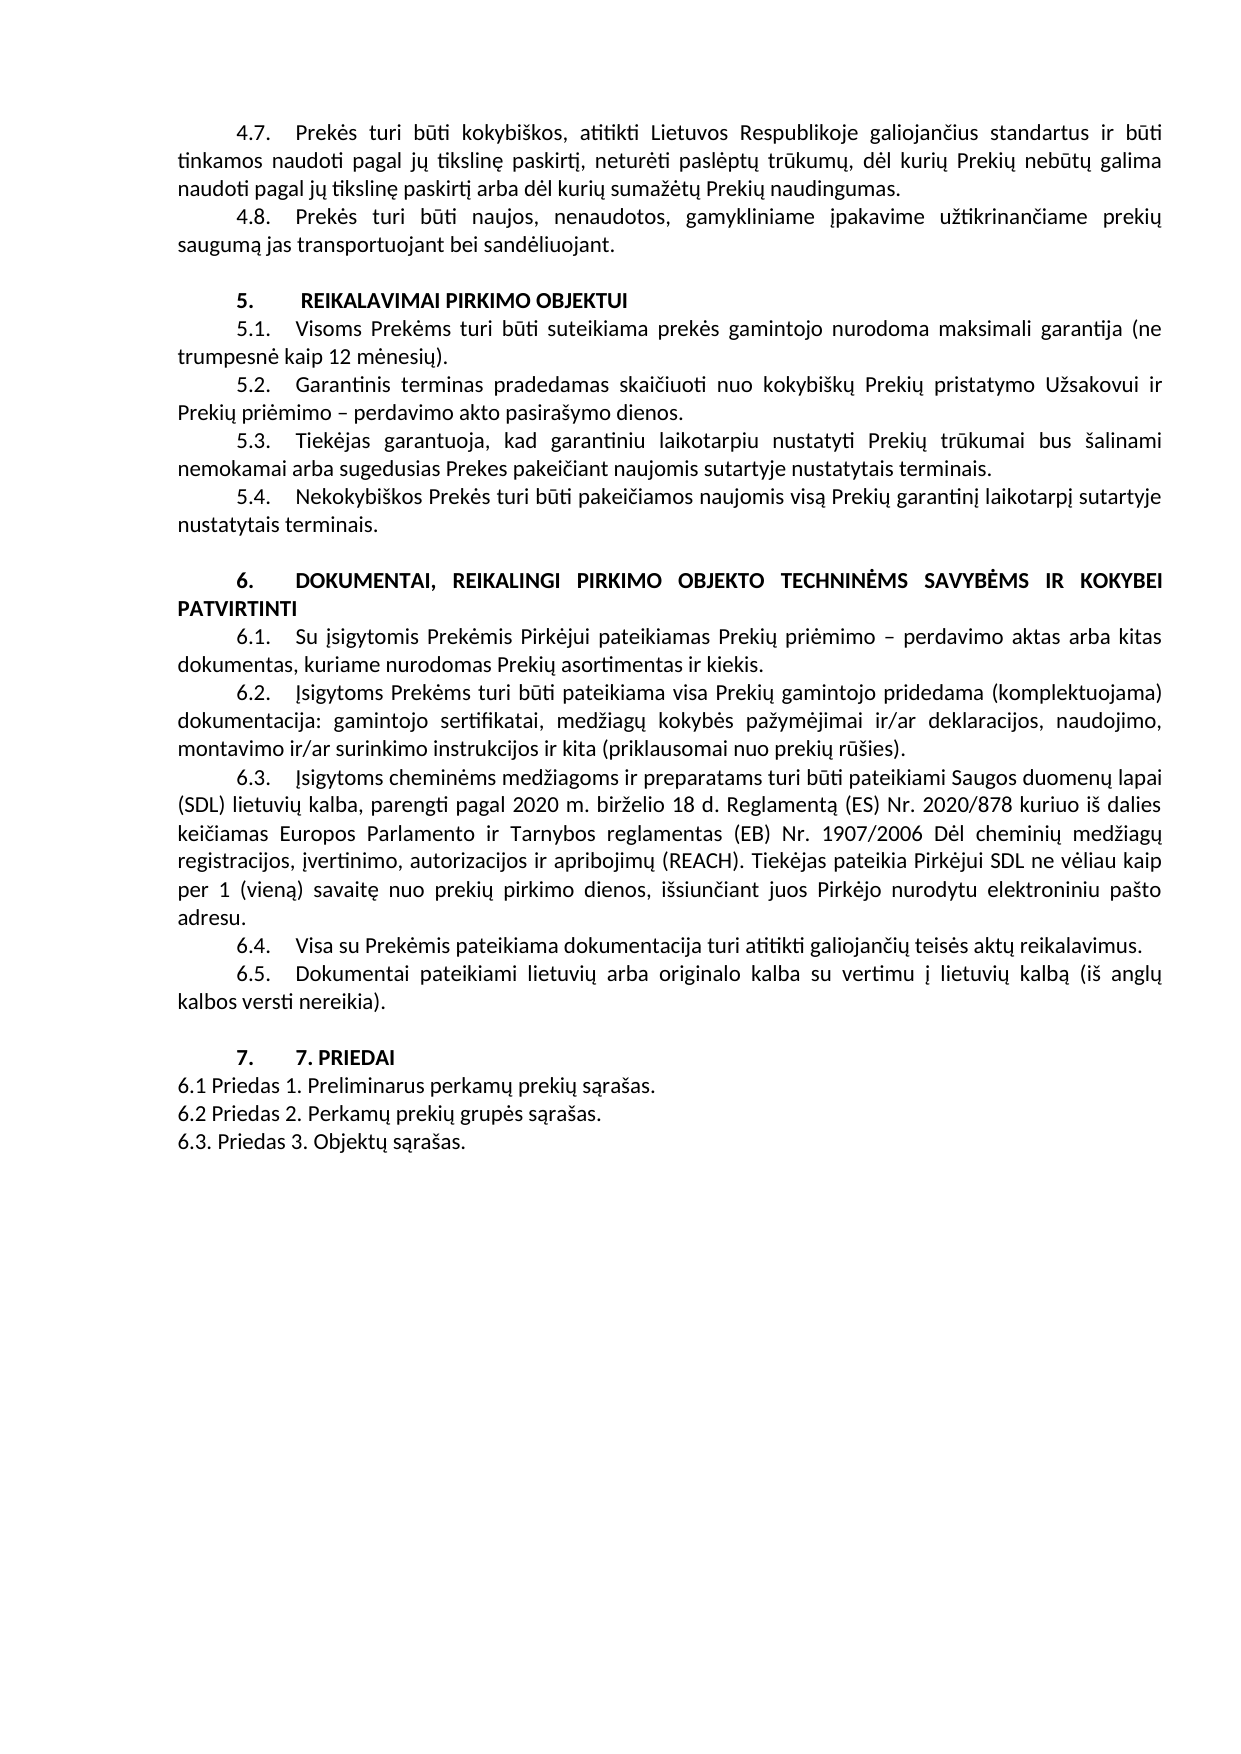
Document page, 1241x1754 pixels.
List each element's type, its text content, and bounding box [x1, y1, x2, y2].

list REIKALAVIMAI PIRKIMO OBJEKTUI [177, 286, 1164, 314]
list Įsigytoms Prekėms turi būti pateikiama visa Prekių gamintojo pridedama (komplektuojama) dokumentacija: gamintojo sertifikatai, medžiagų kokybės pažymėjimai ir/ar deklaracijos, naudojimo, montavimo ir/ar surinkimo instrukcijos ir kita (priklausomai nuo prekių rūšies). [177, 678, 1164, 763]
list Su įsigytomis Prekėmis Pirkėjui pateikiamas Prekių priėmimo – perdavimo aktas arba kitas dokumentas, kuriame nurodomas Prekių asortimentas ir kiekis. [177, 622, 1164, 678]
list Prekės turi būti kokybiškos, atitikti Lietuvos Respublikoje galiojančius standartus ir būti tinkamos naudoti pagal jų tikslinę paskirtį, neturėti paslėptų trūkumų, dėl kurių Prekių nebūtų galima naudoti pagal jų tikslinę paskirtį arba dėl kurių sumažėtų Prekių naudingumas. [177, 118, 1164, 202]
list 6.3. Priedas 3. Objektų sąrašas. [177, 1127, 1169, 1155]
list 7. PRIEDAI [177, 1043, 1164, 1071]
list Tiekėjas garantuoja, kad garantiniu laikotarpiu nustatyti Prekių trūkumai bus šalinami nemokamai arba sugedusias Prekes pakeičiant naujomis sutartyje nustatytais terminais. [177, 426, 1164, 482]
list Visa su Prekėmis pateikiama dokumentacija turi atitikti galiojančių teisės aktų reikalavimus. [177, 931, 1164, 959]
list Nekokybiškos Prekės turi būti pakeičiamos naujomis visą Prekių garantinį laikotarpį sutartyje nustatytais terminais. [177, 482, 1164, 538]
list 6.2 Priedas 2. Perkamų prekių grupės sąrašas. [177, 1099, 1169, 1127]
list Garantinis terminas pradedamas skaičiuoti nuo kokybiškų Prekių pristatymo Užsakovui ir Prekių priėmimo – perdavimo akto pasirašymo dienos. [177, 370, 1164, 426]
list Prekės turi būti naujos, nenaudotos, gamykliniame įpakavime užtikrinančiame prekių saugumą jas transportuojant bei sandėliuojant. [177, 202, 1164, 258]
list Dokumentai pateikiami lietuvių arba originalo kalba su vertimu į lietuvių kalbą (iš anglų kalbos versti nereikia). [177, 959, 1164, 1015]
list Įsigytoms cheminėms medžiagoms ir preparatams turi būti pateikiami Saugos duomenų lapai (SDL) lietuvių kalba, parengti pagal 2020 m. birželio 18 d. Reglamentą (ES) Nr. 2020/878 kuriuo iš dalies keičiamas Europos Parlamento ir Tarnybos reglamentas (EB) Nr. 1907/2006 Dėl cheminių medžiagų registracijos, įvertinimo, autorizacijos ir apribojimų (REACH). Tiekėjas pateikia Pirkėjui SDL ne vėliau kaip per 1 (vieną) savaitę nuo prekių pirkimo dienos, išsiunčiant juos Pirkėjo nurodytu elektroniniu pašto adresu. [177, 763, 1164, 931]
list DOKUMENTAI, REIKALINGI PIRKIMO OBJEKTO TECHNINĖMS SAVYBĖMS IR KOKYBEI PATVIRTINTI [177, 566, 1164, 622]
list Visoms Prekėms turi būti suteikiama prekės gamintojo nurodoma maksimali garantija (ne trumpesnė kaip 12 mėnesių). [177, 314, 1164, 370]
list 6.1 Priedas 1. Preliminarus perkamų prekių sąrašas. [177, 1071, 1169, 1099]
